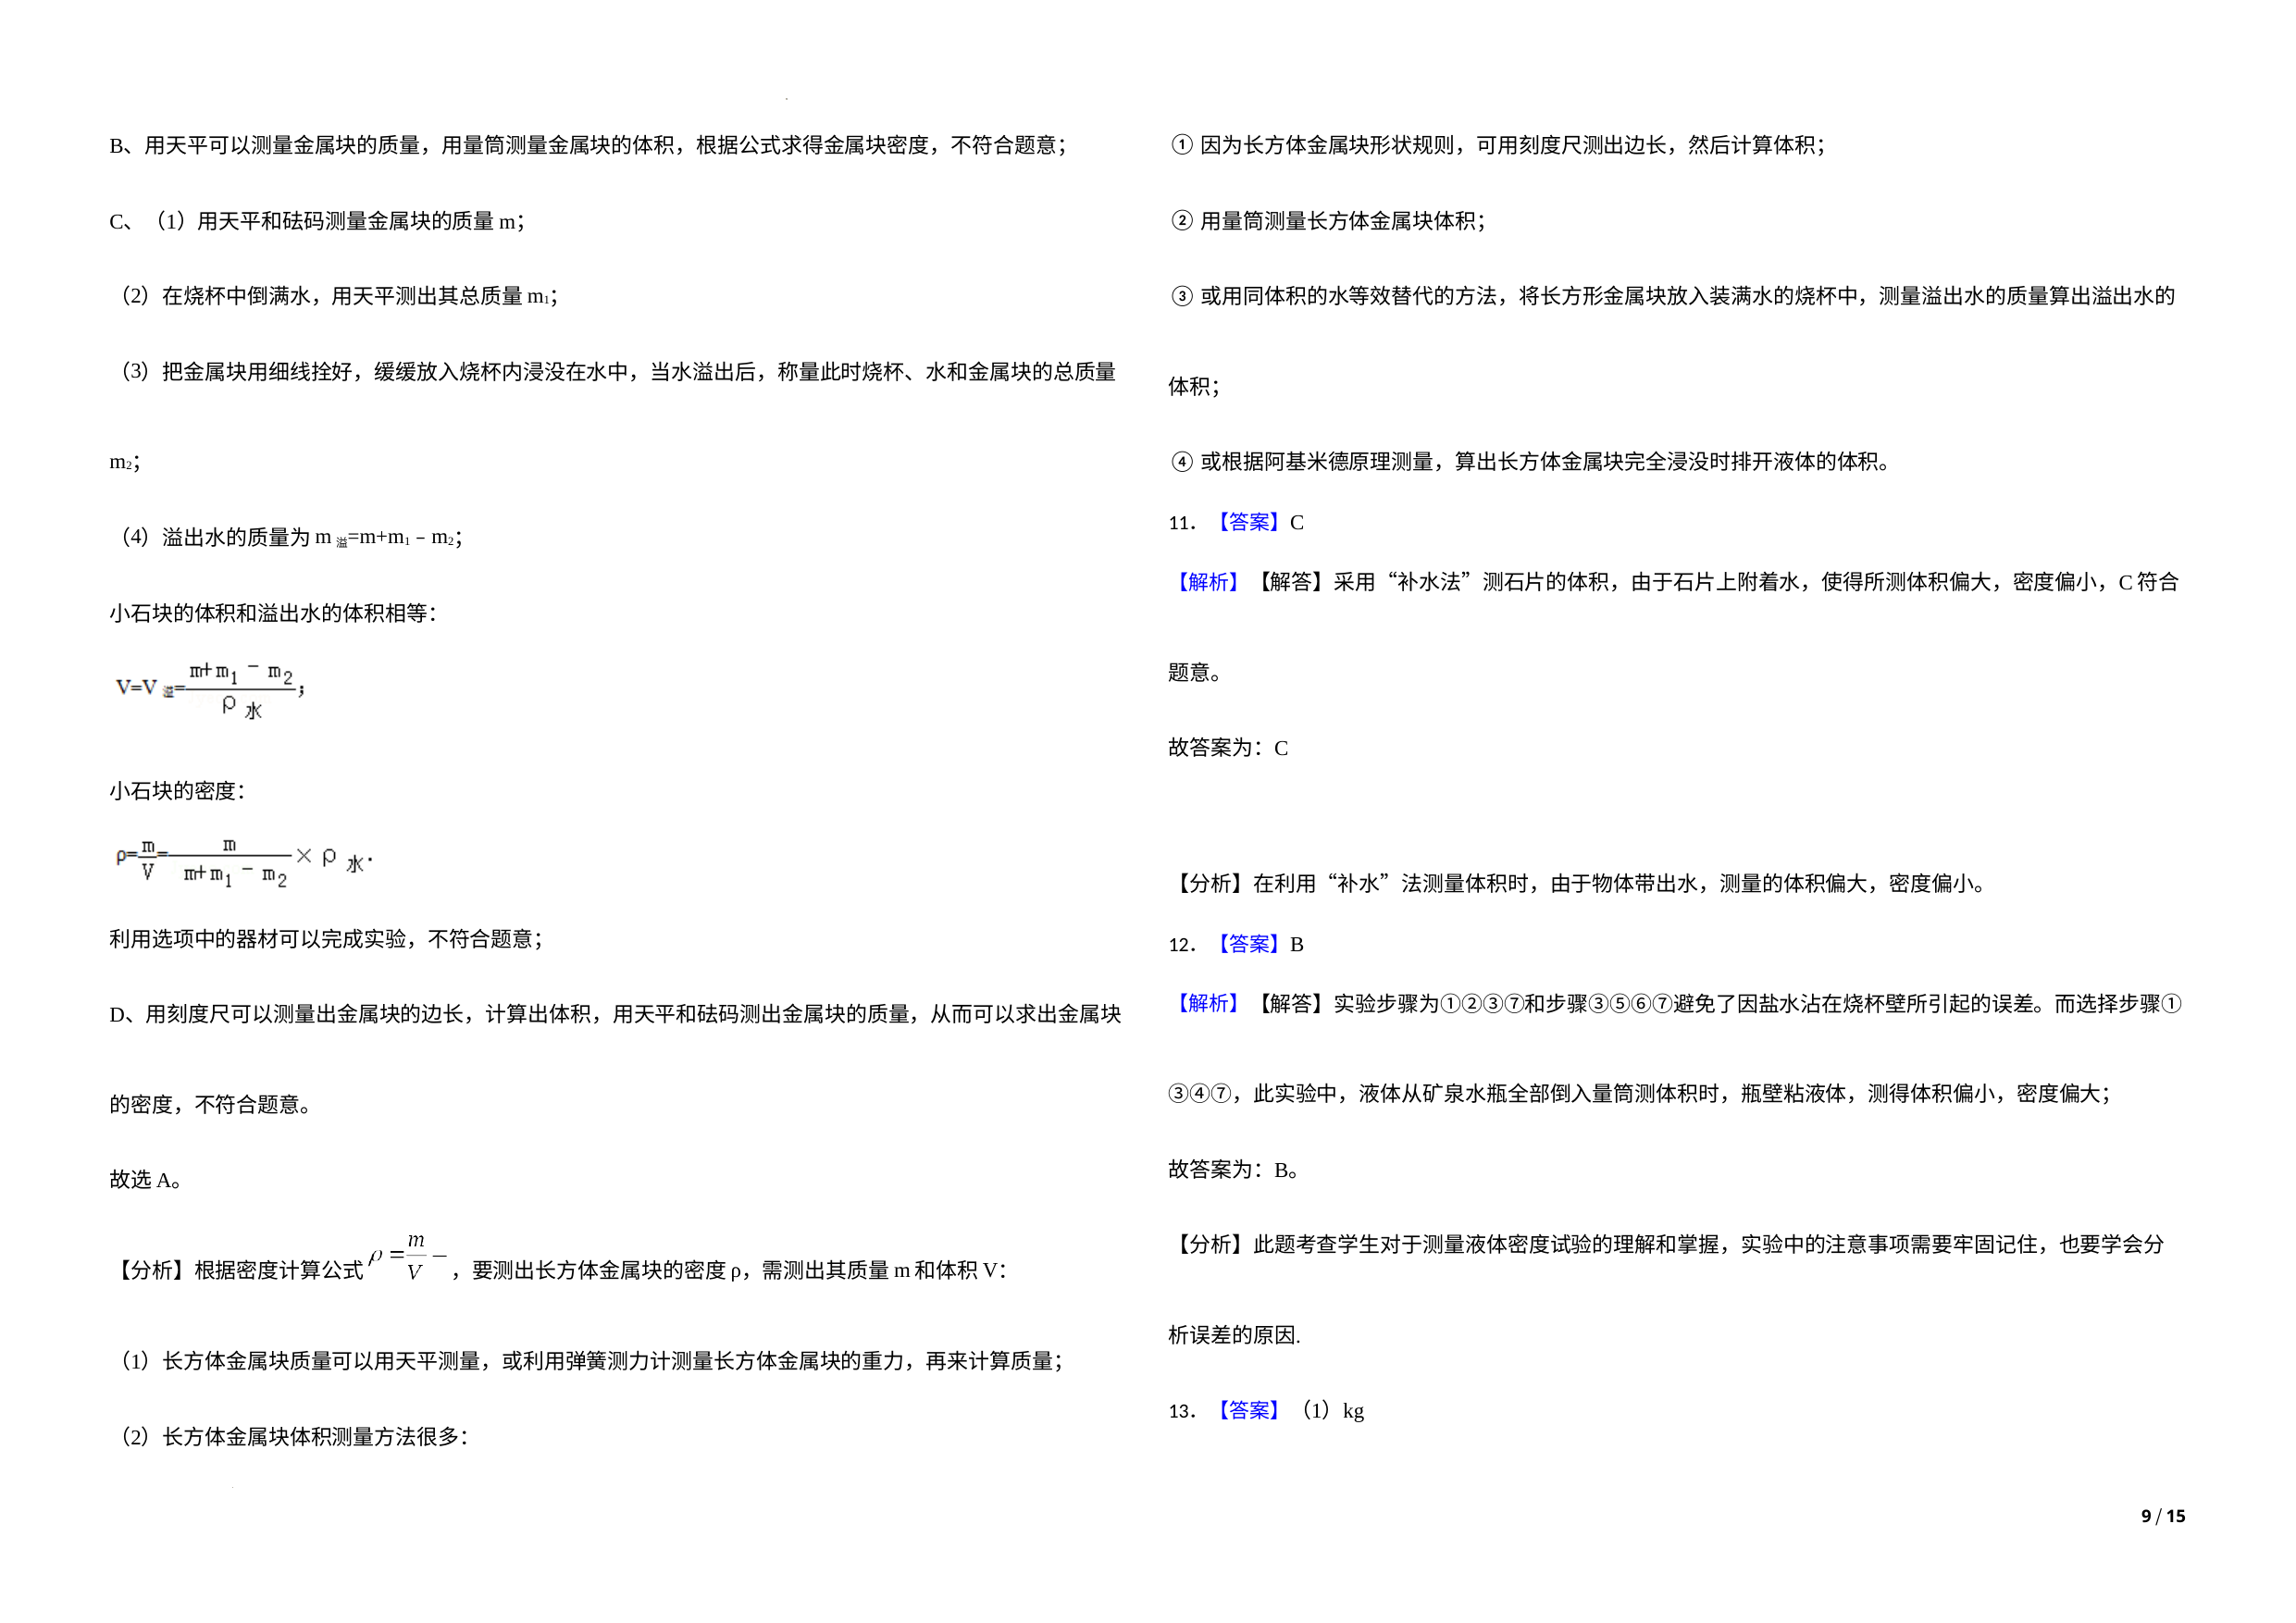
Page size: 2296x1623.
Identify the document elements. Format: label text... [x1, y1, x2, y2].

text 【分析】在利用“补水”法测量体积时，由于物体带出水，测量的体积偏大，密度偏小。 [1168, 792, 2186, 912]
picture [109, 835, 397, 895]
text 小石块的密度： [109, 760, 1127, 820]
text ④或根据阿基米德原理测量，算出长方体金属块完全浸没时排开液体的体积。 [1168, 430, 2186, 490]
text 故选A。 [109, 1148, 1127, 1208]
text （2）在烧杯中倒满水，用天平测出其总质量m1； [109, 265, 1127, 325]
text ①因为长方体金属块形状规则，可用刻度尺测出边长，然后计算体积； [1168, 114, 2186, 174]
text 12．【答案】B [1168, 927, 2186, 958]
text ③或用同体积的水等效替代的方法，将长方形金属块放入装满水的烧杯中，测量溢出水的质量算出溢出水的体积； [1168, 265, 2186, 415]
text 13．【答案】（1）kg [1168, 1380, 2186, 1440]
text 故答案为：C [1168, 716, 2186, 776]
text （4）溢出水的质量为m溢=m+m1﹣m2； [109, 506, 1127, 566]
text 【分析】此题考查学生对于测量液体密度试验的理解和掌握，实验中的注意事项需要牢固记住，也要学会分析误差的原因. [1168, 1213, 2186, 1364]
text （3）把金属块用细线拴好，缓缓放入烧杯内浸没在水中，当水溢出后，称量此时烧杯、水和金属块的总质量m2； [109, 341, 1127, 490]
picture [109, 657, 337, 728]
text C、（1）用天平和砝码测量金属块的质量m； [109, 190, 1127, 250]
text 利用选项中的器材可以完成实验，不符合题意； [109, 908, 1127, 968]
text B、用天平可以测量金属块的质量，用量筒测量金属块的体积，根据公式求得金属块密度，不符合题意； [109, 114, 1127, 174]
text 【解析】【解答】实验步骤为①②③⑦和步骤③⑤⑥⑦避免了因盐水沾在烧杯壁所引起的误差。而选择步骤①③④⑦，此实验中，液体从矿泉水瓶全部倒入量筒测体积时，瓶壁粘液体，测得体积偏小，密度偏大； [1168, 973, 2186, 1122]
text （2）长方体金属块体积测量方法很多： [109, 1406, 1127, 1466]
text D、用刻度尺可以测量出金属块的边长，计算出体积，用天平和砝码测出金属块的质量，从而可以求出金属块的密度，不符合题意。 [109, 983, 1127, 1134]
text 小石块的体积和溢出水的体积相等： [109, 581, 1127, 641]
text 11．【答案】C [1168, 506, 2186, 536]
text 【分析】根据密度计算公式，要测出长方体金属块的密度ρ，需测出其质量m和体积V： [109, 1224, 1127, 1315]
text 故答案为：B。 [1168, 1138, 2186, 1198]
text ②用量筒测量长方体金属块体积； [1168, 190, 2186, 250]
text 【解析】【解答】采用“补水法”测石片的体积，由于石片上附着水，使得所测体积偏大，密度偏小，C符合题意。 [1168, 551, 2186, 701]
text （1）长方体金属块质量可以用天平测量，或利用弹簧测力计测量长方体金属块的重力，再来计算质量； [109, 1330, 1127, 1390]
